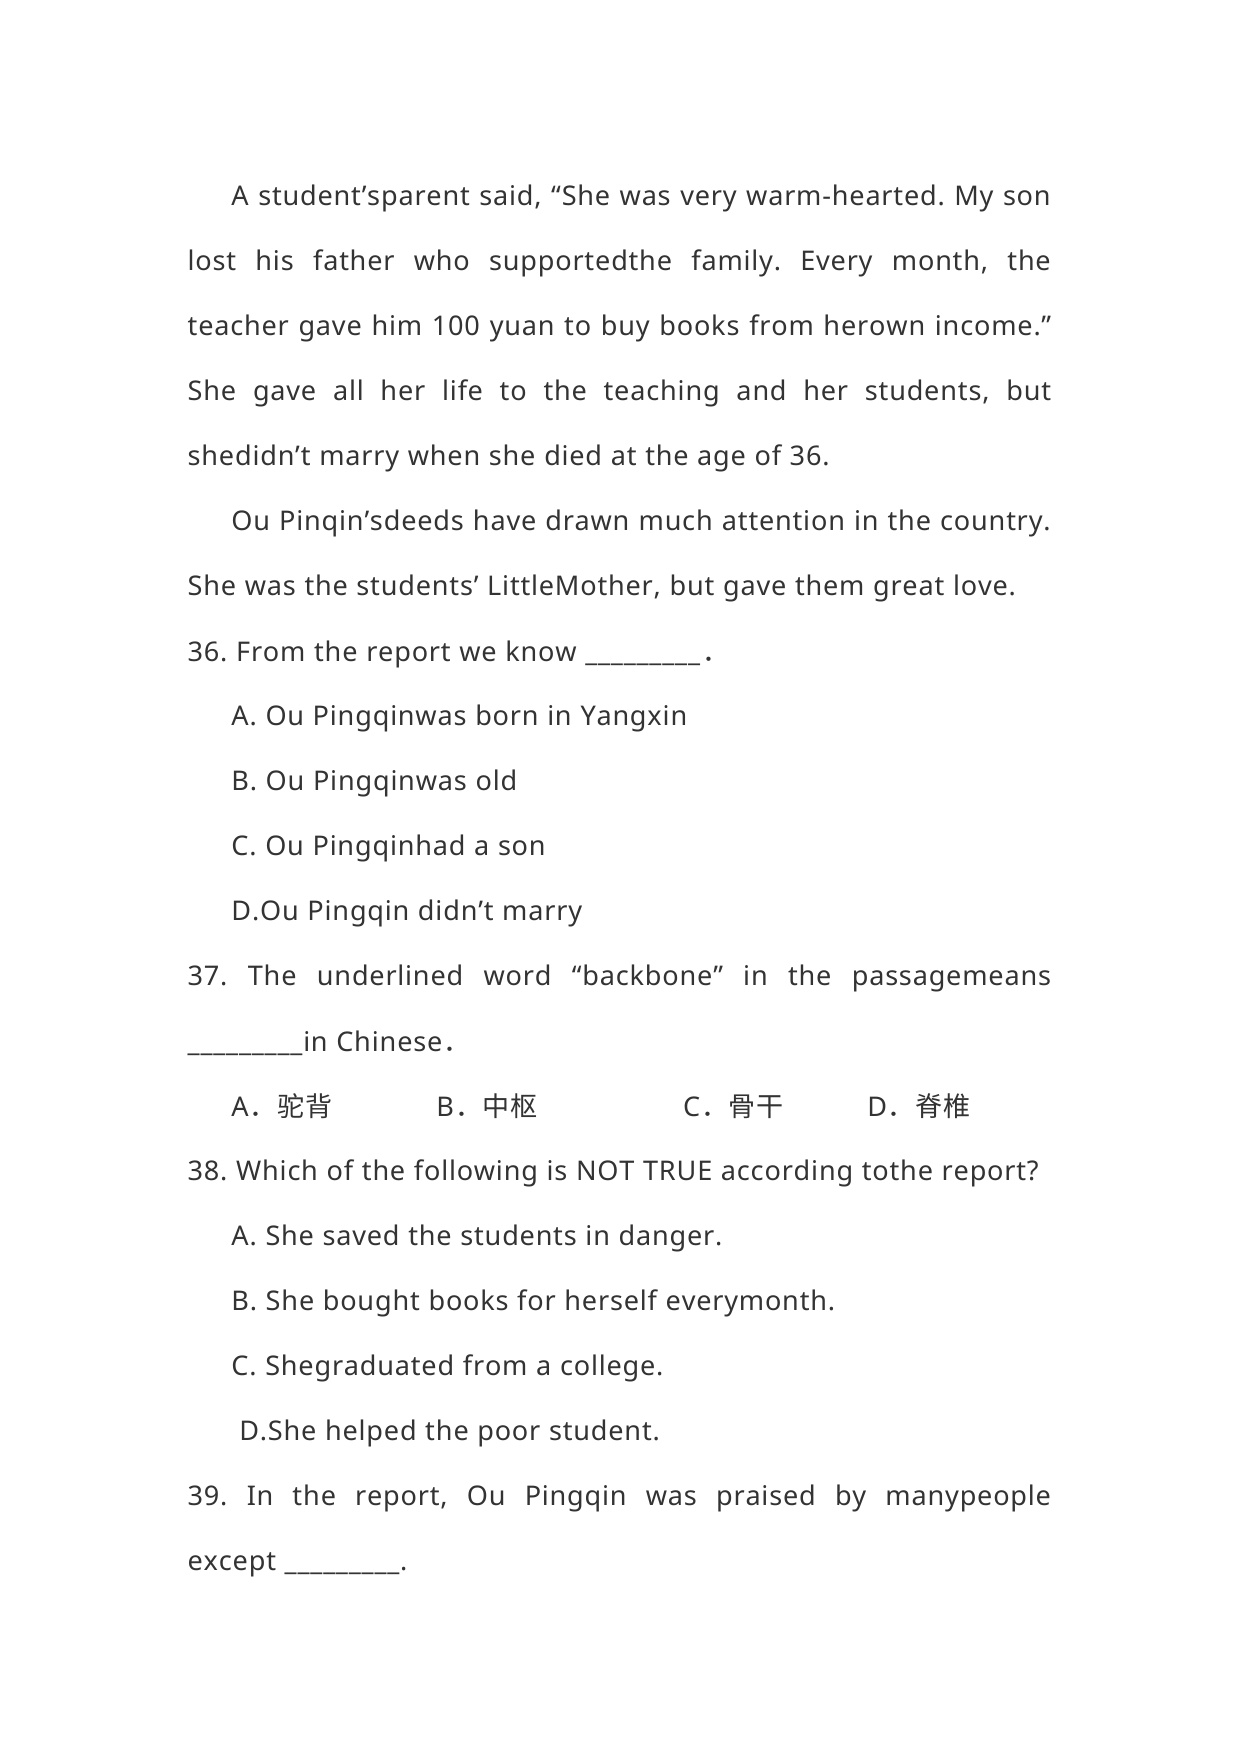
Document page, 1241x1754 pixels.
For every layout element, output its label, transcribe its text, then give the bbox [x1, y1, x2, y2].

text A student’sparent said, “She was very warm-hearted. My son lost his father who supportedthe family. Every month, the teacher gave him 100 yuan to buy books from herown income.” She gave all her life to the teaching and her students, but shedidn’t marry when she died at the age of 36. [187, 162, 1053, 487]
text A. She saved the students in danger. [187, 1202, 1053, 1267]
text 38. Which of the following is NOT TRUE according tothe report? [187, 1137, 1053, 1202]
text C. Shegraduated from a college. [187, 1332, 1053, 1397]
text D.She helped the poor student. [187, 1397, 1053, 1462]
text C. Ou Pingqinhad a son [187, 812, 1053, 877]
text Ou Pinqin’sdeeds have drawn much attention in the country. She was the students’ LittleMother, but gave them great love. [187, 487, 1053, 617]
text D.Ou Pingqin didn’t marry [187, 877, 1053, 942]
text 36. From the report we know _________． [187, 617, 1053, 682]
text B. Ou Pingqinwas old [187, 747, 1053, 812]
text 39. In the report, Ou Pingqin was praised by manypeople except _________. [187, 1462, 1053, 1592]
text 37. The underlined word “backbone” in the passagemeans _________in Chinese． [187, 942, 1053, 1072]
text A．驼背 B．中枢 C．骨干 D．脊椎 [187, 1072, 1053, 1137]
text B. She bought books for herself everymonth. [187, 1267, 1053, 1332]
text A. Ou Pingqinwas born in Yangxin [187, 682, 1053, 747]
